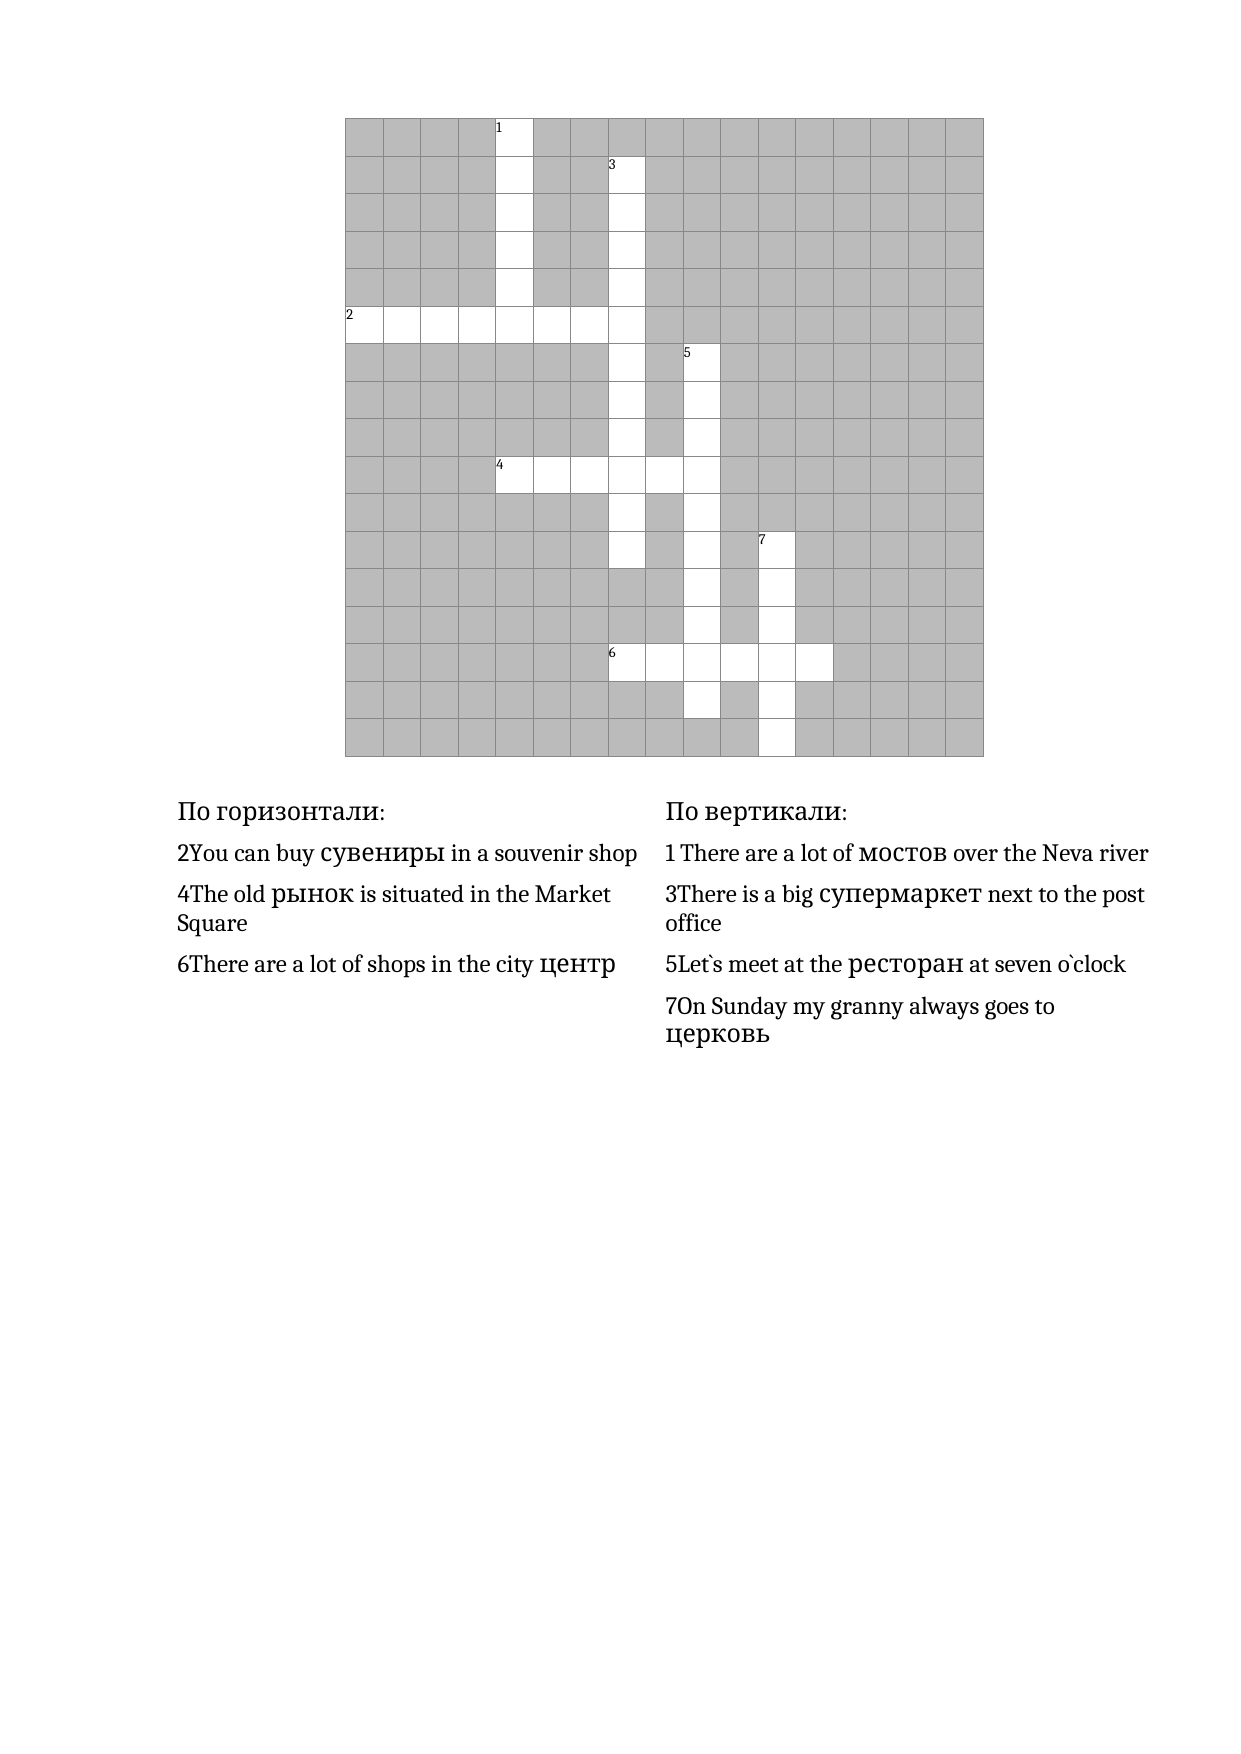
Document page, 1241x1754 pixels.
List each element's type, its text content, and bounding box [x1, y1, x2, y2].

table_header [346, 119, 383, 156]
table_cell [909, 307, 945, 343]
table_cell [384, 457, 420, 493]
table_cell [684, 194, 720, 231]
table_cell [346, 607, 383, 643]
table_cell [871, 532, 908, 568]
table_cell [609, 719, 645, 756]
table_cell [796, 194, 833, 231]
table_cell [534, 232, 570, 268]
table_cell 7 [759, 532, 795, 568]
table_cell [421, 194, 458, 231]
table_cell [909, 457, 945, 493]
table_cell [421, 157, 458, 193]
table_cell [909, 269, 945, 306]
table_cell [946, 232, 983, 268]
table_cell [384, 494, 420, 531]
table_cell [384, 269, 420, 306]
table_cell [571, 344, 608, 381]
table_cell [346, 682, 383, 718]
table_cell [459, 532, 495, 568]
table_cell [871, 644, 908, 681]
table_cell [871, 719, 908, 756]
table_cell [796, 607, 833, 643]
table_cell [871, 269, 908, 306]
table_cell [646, 382, 683, 418]
table_cell [459, 344, 495, 381]
table_cell [534, 569, 570, 606]
table_cell [721, 457, 758, 493]
table_cell [909, 157, 945, 193]
table_cell [909, 682, 945, 718]
table_cell [721, 532, 758, 568]
table_cell [871, 419, 908, 456]
table_cell [496, 719, 533, 756]
table_cell [684, 644, 720, 681]
table_cell [946, 644, 983, 681]
table_cell [721, 382, 758, 418]
table_cell [459, 157, 495, 193]
table_cell [871, 569, 908, 606]
table_header [609, 119, 645, 156]
table_cell [346, 382, 383, 418]
table_cell [721, 494, 758, 531]
table_cell [609, 682, 645, 718]
table_cell [459, 682, 495, 718]
table_cell [646, 307, 683, 343]
table_cell [834, 344, 870, 381]
table_cell [909, 532, 945, 568]
table_cell [721, 682, 758, 718]
table_cell [946, 194, 983, 231]
table_cell [571, 307, 608, 343]
table_cell [946, 607, 983, 643]
table_cell [759, 607, 795, 643]
table_cell [946, 344, 983, 381]
table_cell [459, 269, 495, 306]
table_cell [759, 307, 795, 343]
table_cell [496, 569, 533, 606]
table_cell [346, 494, 383, 531]
table_header [459, 119, 495, 156]
table_cell [384, 232, 420, 268]
table_cell [796, 344, 833, 381]
table_cell [871, 682, 908, 718]
table_cell [421, 532, 458, 568]
table_cell [871, 157, 908, 193]
table_cell [571, 419, 608, 456]
table_cell [496, 157, 533, 193]
table_cell [796, 157, 833, 193]
table_cell [496, 269, 533, 306]
table_cell [834, 532, 870, 568]
table_cell [459, 607, 495, 643]
table_cell [421, 569, 458, 606]
table_cell [721, 194, 758, 231]
table_cell [909, 607, 945, 643]
table_cell [946, 157, 983, 193]
table_cell [459, 194, 495, 231]
table_cell [759, 157, 795, 193]
table_cell [759, 419, 795, 456]
table_cell 2You can buy сувениры in a souvenir shop 4The old рынок is situated in the Market Square 6There are a lot of shops in the city центр [166, 839, 654, 1062]
table_cell [346, 269, 383, 306]
table_cell [384, 382, 420, 418]
table_cell [459, 494, 495, 531]
table_cell [946, 682, 983, 718]
table_cell [834, 194, 870, 231]
table_cell [759, 719, 795, 756]
table_cell [534, 532, 570, 568]
table_cell [721, 419, 758, 456]
table_cell [609, 307, 645, 343]
table_cell [646, 494, 683, 531]
table_cell [909, 644, 945, 681]
table_cell [534, 382, 570, 418]
table_header [946, 119, 983, 156]
table_cell [721, 607, 758, 643]
table_cell [459, 569, 495, 606]
table_cell [909, 494, 945, 531]
table_cell [834, 607, 870, 643]
table_cell [346, 344, 383, 381]
table_cell [646, 457, 683, 493]
table_cell [384, 419, 420, 456]
table_cell [796, 419, 833, 456]
table_cell [421, 719, 458, 756]
table_cell [796, 494, 833, 531]
table_cell [834, 269, 870, 306]
table_cell [571, 157, 608, 193]
table_cell 5 [684, 344, 720, 381]
table_cell [946, 569, 983, 606]
table_cell [871, 494, 908, 531]
table_cell [834, 569, 870, 606]
table_cell [384, 569, 420, 606]
table_cell [534, 419, 570, 456]
table_header [909, 119, 945, 156]
table_cell [796, 644, 833, 681]
table_cell [684, 719, 720, 756]
table_cell [459, 719, 495, 756]
table_cell [684, 532, 720, 568]
table_cell 6 [609, 644, 645, 681]
table_header [684, 119, 720, 156]
table_cell [834, 719, 870, 756]
table_cell [946, 382, 983, 418]
table_cell [346, 532, 383, 568]
table_cell [609, 419, 645, 456]
table_cell [421, 307, 458, 343]
table_cell [759, 232, 795, 268]
table_cell [796, 307, 833, 343]
table_cell [534, 494, 570, 531]
table_cell [496, 419, 533, 456]
table_cell 3 [609, 157, 645, 193]
table_cell [496, 607, 533, 643]
table_cell [646, 194, 683, 231]
table_cell [534, 307, 570, 343]
table_cell [346, 457, 383, 493]
table_cell [496, 644, 533, 681]
table_cell [834, 382, 870, 418]
table_cell [871, 194, 908, 231]
table_cell [684, 494, 720, 531]
table_cell [646, 232, 683, 268]
table_cell [721, 269, 758, 306]
table_header [384, 119, 420, 156]
table_cell [684, 607, 720, 643]
table_cell [871, 307, 908, 343]
table_cell [834, 644, 870, 681]
table_cell [759, 382, 795, 418]
table_cell [459, 457, 495, 493]
table_cell [421, 457, 458, 493]
table_cell [496, 194, 533, 231]
table_cell [646, 644, 683, 681]
table_cell [946, 532, 983, 568]
table_cell [646, 419, 683, 456]
table_cell [571, 532, 608, 568]
table_cell [909, 719, 945, 756]
table_cell [759, 344, 795, 381]
table_cell [834, 457, 870, 493]
table_cell [646, 157, 683, 193]
table_cell [496, 532, 533, 568]
table_cell [571, 194, 608, 231]
table_cell [871, 344, 908, 381]
table_cell [421, 419, 458, 456]
table_cell [796, 382, 833, 418]
table_cell [946, 457, 983, 493]
table_header [721, 119, 758, 156]
table_cell [609, 194, 645, 231]
table_cell [946, 419, 983, 456]
table_cell [421, 344, 458, 381]
table_cell [421, 682, 458, 718]
table_cell [646, 607, 683, 643]
table_cell [609, 232, 645, 268]
table_cell [346, 569, 383, 606]
table_header По вертикали: [654, 798, 1163, 839]
table_cell [909, 232, 945, 268]
table_cell [684, 457, 720, 493]
table_cell [609, 532, 645, 568]
table_cell [534, 682, 570, 718]
table_cell [571, 569, 608, 606]
table_cell 1 There are a lot of мостов over the Neva river 3There is a big супермаркет next to the post office 5Let`s meet at the ресторан at seven o`clock 7On Sunday my granny always goes to церковь [654, 839, 1163, 1062]
table_cell [496, 307, 533, 343]
table_cell [796, 682, 833, 718]
table_cell [759, 682, 795, 718]
table_cell [646, 344, 683, 381]
table_cell [384, 644, 420, 681]
table_cell [721, 569, 758, 606]
table_cell [796, 569, 833, 606]
table_cell [534, 344, 570, 381]
table_cell [946, 719, 983, 756]
table_header По горизонтали: [166, 798, 654, 839]
table_cell [834, 494, 870, 531]
table_header 1 [496, 119, 533, 156]
table_cell [909, 194, 945, 231]
table_cell [421, 269, 458, 306]
table_cell [646, 269, 683, 306]
table_header [646, 119, 683, 156]
table_header [796, 119, 833, 156]
table_cell [946, 307, 983, 343]
table_cell [646, 532, 683, 568]
table_header [759, 119, 795, 156]
table_cell [384, 194, 420, 231]
table_cell [384, 607, 420, 643]
table_cell [721, 344, 758, 381]
table_cell [609, 382, 645, 418]
table_cell [496, 382, 533, 418]
table_cell [571, 682, 608, 718]
table_cell [421, 644, 458, 681]
table_cell [534, 457, 570, 493]
table_cell [384, 307, 420, 343]
table_cell [946, 269, 983, 306]
table_cell [421, 382, 458, 418]
table_cell [759, 269, 795, 306]
table_cell [571, 494, 608, 531]
table_cell [346, 719, 383, 756]
table_cell [721, 232, 758, 268]
table_cell [534, 644, 570, 681]
table_cell [609, 269, 645, 306]
table_cell [909, 569, 945, 606]
table_cell [609, 607, 645, 643]
table_cell [909, 419, 945, 456]
table_header [571, 119, 608, 156]
table_cell [759, 194, 795, 231]
table_cell [346, 419, 383, 456]
table_cell [721, 719, 758, 756]
table_cell [834, 682, 870, 718]
table_cell [759, 457, 795, 493]
table_cell [796, 232, 833, 268]
table_cell [496, 494, 533, 531]
table_cell [684, 419, 720, 456]
table_cell [871, 607, 908, 643]
table_cell [534, 269, 570, 306]
table_cell [571, 232, 608, 268]
table_header [421, 119, 458, 156]
table_cell [871, 382, 908, 418]
table_cell [571, 382, 608, 418]
table_cell [459, 307, 495, 343]
table_cell [609, 494, 645, 531]
table_cell [346, 194, 383, 231]
table_cell [534, 607, 570, 643]
table_header [534, 119, 570, 156]
table_header [871, 119, 908, 156]
table_cell [684, 269, 720, 306]
table_cell [946, 494, 983, 531]
table_cell [796, 719, 833, 756]
table_cell [834, 232, 870, 268]
table_cell [871, 232, 908, 268]
table_cell [571, 607, 608, 643]
table_cell [571, 269, 608, 306]
table_cell [684, 382, 720, 418]
table_cell [721, 644, 758, 681]
table_cell [684, 569, 720, 606]
table_cell [759, 569, 795, 606]
table_cell [646, 719, 683, 756]
table_cell [384, 157, 420, 193]
table_cell [609, 344, 645, 381]
table_cell [646, 569, 683, 606]
table_cell 2 [346, 307, 383, 343]
table_cell [421, 494, 458, 531]
table_cell 4 [496, 457, 533, 493]
table_header [834, 119, 870, 156]
table_cell [684, 232, 720, 268]
table_cell [459, 419, 495, 456]
table_cell [721, 307, 758, 343]
table_cell [871, 457, 908, 493]
table_cell [421, 232, 458, 268]
table_cell [834, 157, 870, 193]
table_cell [384, 682, 420, 718]
table_cell [646, 682, 683, 718]
table_cell [834, 307, 870, 343]
table_cell [609, 457, 645, 493]
table_cell [534, 157, 570, 193]
table_cell [684, 157, 720, 193]
table_cell [534, 719, 570, 756]
table_cell [571, 457, 608, 493]
table_cell [459, 382, 495, 418]
table_cell [721, 157, 758, 193]
table_cell [759, 494, 795, 531]
table_cell [571, 644, 608, 681]
table_cell [496, 232, 533, 268]
table_cell [346, 232, 383, 268]
table_cell [571, 719, 608, 756]
table_cell [909, 344, 945, 381]
table_cell [909, 382, 945, 418]
table_cell [796, 269, 833, 306]
table_cell [759, 644, 795, 681]
table_cell [384, 719, 420, 756]
table_cell [496, 344, 533, 381]
table_cell [796, 532, 833, 568]
table_cell [684, 307, 720, 343]
table_cell [384, 344, 420, 381]
table_cell [496, 682, 533, 718]
table_cell [346, 644, 383, 681]
table_cell [421, 607, 458, 643]
table_cell [834, 419, 870, 456]
table_cell [459, 232, 495, 268]
table_cell [384, 532, 420, 568]
table_cell [684, 682, 720, 718]
table_cell [346, 157, 383, 193]
table_cell [534, 194, 570, 231]
table_cell [459, 644, 495, 681]
table_cell [796, 457, 833, 493]
table_cell [609, 569, 645, 606]
